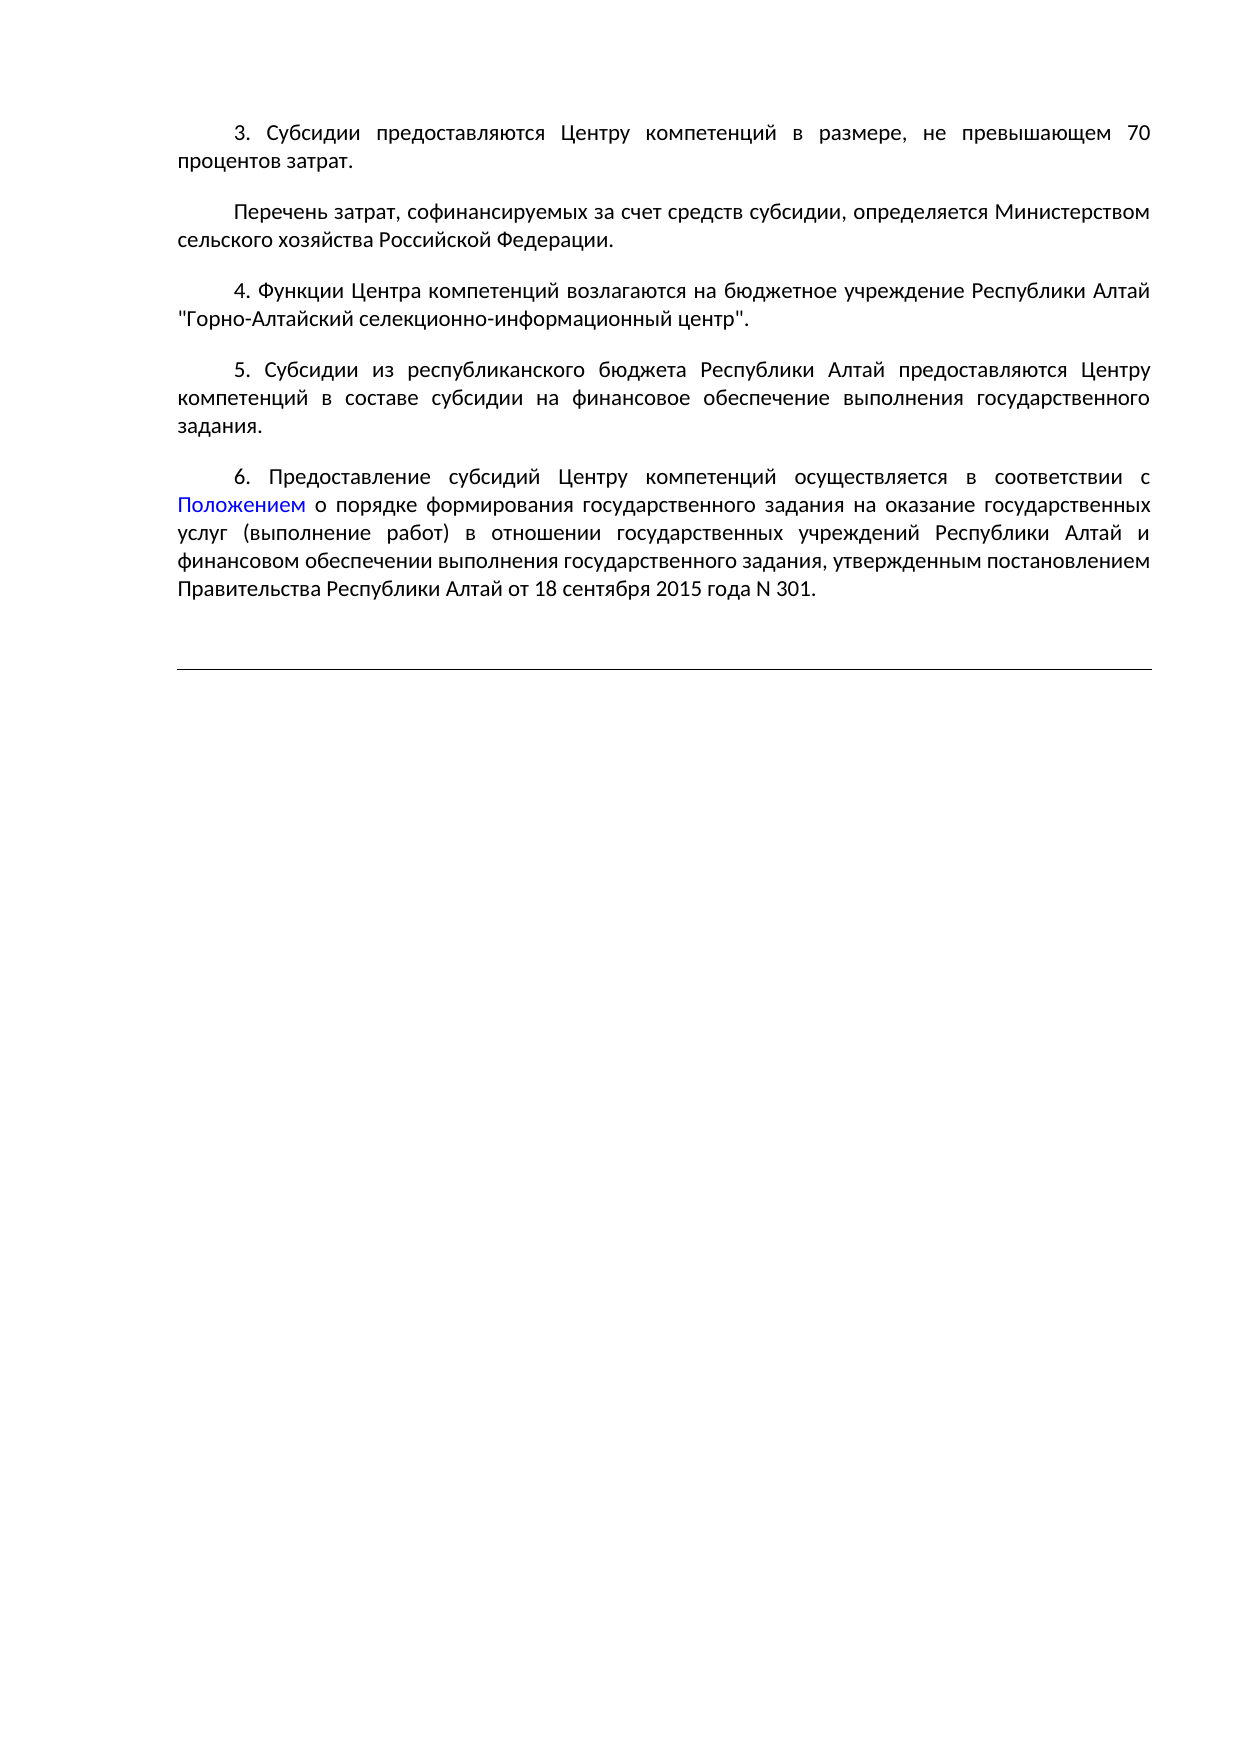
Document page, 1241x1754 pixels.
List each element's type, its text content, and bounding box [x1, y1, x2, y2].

text 4. Функции Центра компетенций возлагаются на бюджетное учреждение Республики Алтай "Горно-Алтайский селекционно-информационный центр". [177, 276, 1152, 332]
text 3. Субсидии предоставляются Центру компетенций в размере, не превышающем 70 процентов затрат. [177, 118, 1152, 174]
text 6. Предоставление субсидий Центру компетенций осуществляется в соответствии с Положением о порядке формирования государственного задания на оказание государственных услуг (выполнение работ) в отношении государственных учреждений Республики Алтай и финансовом обеспечении выполнения государственного задания, утвержденным постановлением Правительства Республики Алтай от 18 сентября 2015 года N 301. [177, 462, 1152, 602]
text Перечень затрат, софинансируемых за счет средств субсидии, определяется Министерством сельского хозяйства Российской Федерации. [177, 197, 1152, 253]
text 5. Субсидии из республиканского бюджета Республики Алтай предоставляются Центру компетенций в составе субсидии на финансовое обеспечение выполнения государственного задания. [177, 355, 1152, 439]
